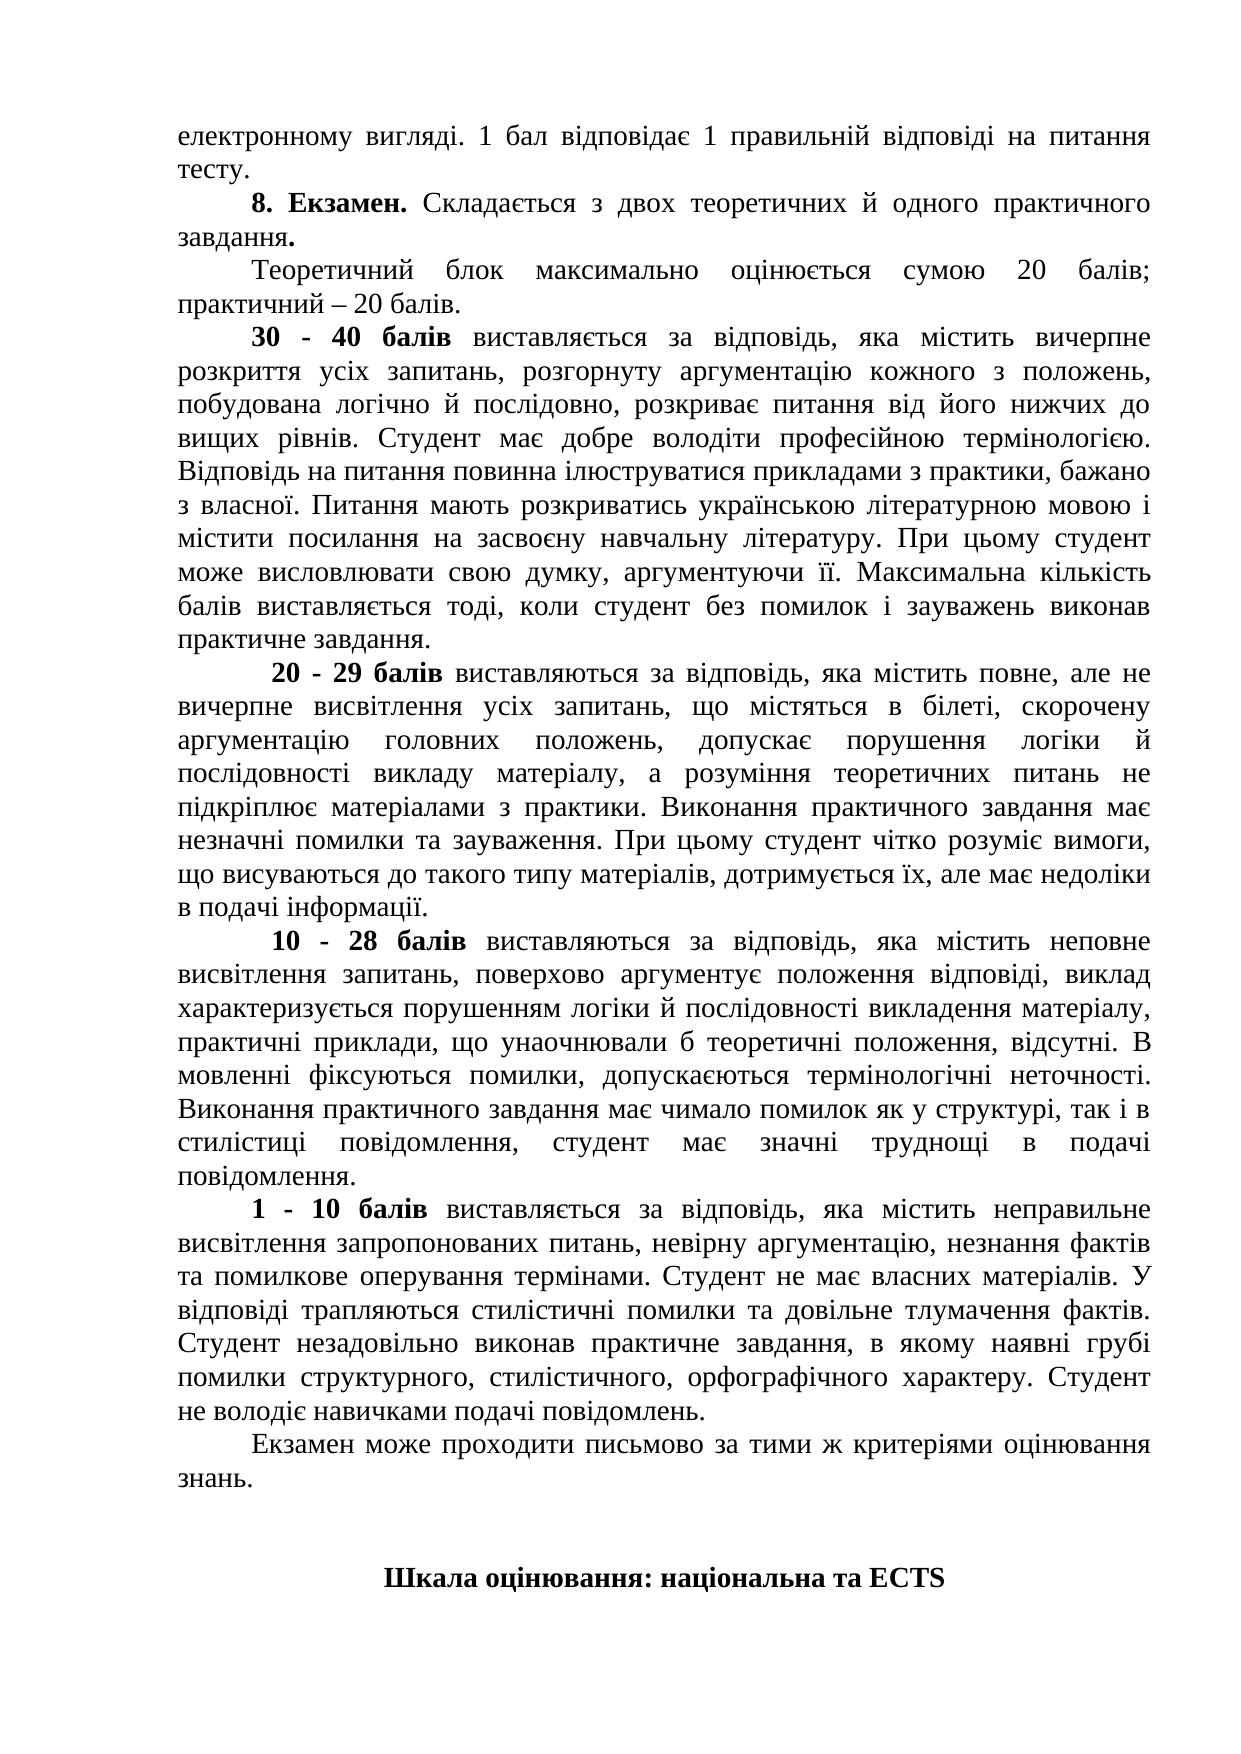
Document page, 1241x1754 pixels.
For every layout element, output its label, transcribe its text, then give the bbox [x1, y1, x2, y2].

text 20 - 29 балів виставляються за відповідь, яка містить повне, але не вичерпне висвітлення усіх запитань, що містяться в білеті, скорочену аргументацію головних положень, допускає порушення логіки й послідовності викладу матеріалу, а розуміння теоретичних питань не підкріплює матеріалами з практики. Виконання практичного завдання має незначні помилки та зауваження. При цьому студент чітко розуміє вимоги, що висуваються до такого типу матеріалів, дотримується їх, але має недоліки в подачі інформації. [177, 655, 1152, 923]
text Екзамен може проходити письмово за тими ж критеріями оцінювання знань. [177, 1426, 1152, 1493]
text 8. Екзамен. Складається з двох теоретичних й одного практичного завдання. [177, 185, 1152, 252]
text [177, 118, 1152, 185]
text 10 - 28 балів виставляються за відповідь, яка містить неповне висвітлення запитань, поверхово аргументує положення відповіді, виклад характеризується порушенням логіки й послідовності викладення матеріалу, практичні приклади, що унаочнювали б теоретичні положення, відсутні. В мовленні фіксуються помилки, допускаєються термінологічні неточності. Виконання практичного завдання має чимало помилок як у структурі, так і в стилістиці повідомлення, студент має значні труднощі в подачі повідомлення. [177, 923, 1152, 1191]
text Теоретичний блок максимально оцінюється сумою 20 балів; практичний – 20 балів. [177, 252, 1152, 319]
text 30 - 40 балів виставляється за відповідь, яка містить вичерпне розкриття усіх запитань, розгорнуту аргументацію кожного з положень, побудована логічно й послідовно, розкриває питання від його нижчих до вищих рівнів. Студент має добре володіти професійною термінологією. Відповідь на питання повинна ілюструватися прикладами з практики, бажано з власної. Питання мають розкриватись українською літературною мовою і містити посилання на засвоєну навчальну літературу. При цьому студент може висловлювати свою думку, аргументуючи її. Максимальна кількість балів виставляється тоді, коли студент без помилок і зауважень виконав практичне завдання. [177, 319, 1152, 655]
text Шкала оцінювання: національна та ECTS [177, 1560, 1152, 1594]
text 1 - 10 балів виставляється за відповідь, яка містить неправильне висвітлення запропонованих питань, невірну аргументацію, незнання фактів та помилкове оперування термінами. Студент не має власних матеріалів. У відповіді трапляються стилістичні помилки та довільне тлумачення фактів. Студент незадовільно виконав практичне завдання, в якому наявні грубі помилки структурного, стилістичного, орфографічного характеру. Студент не володіє навичками подачі повідомлень. [177, 1191, 1152, 1426]
